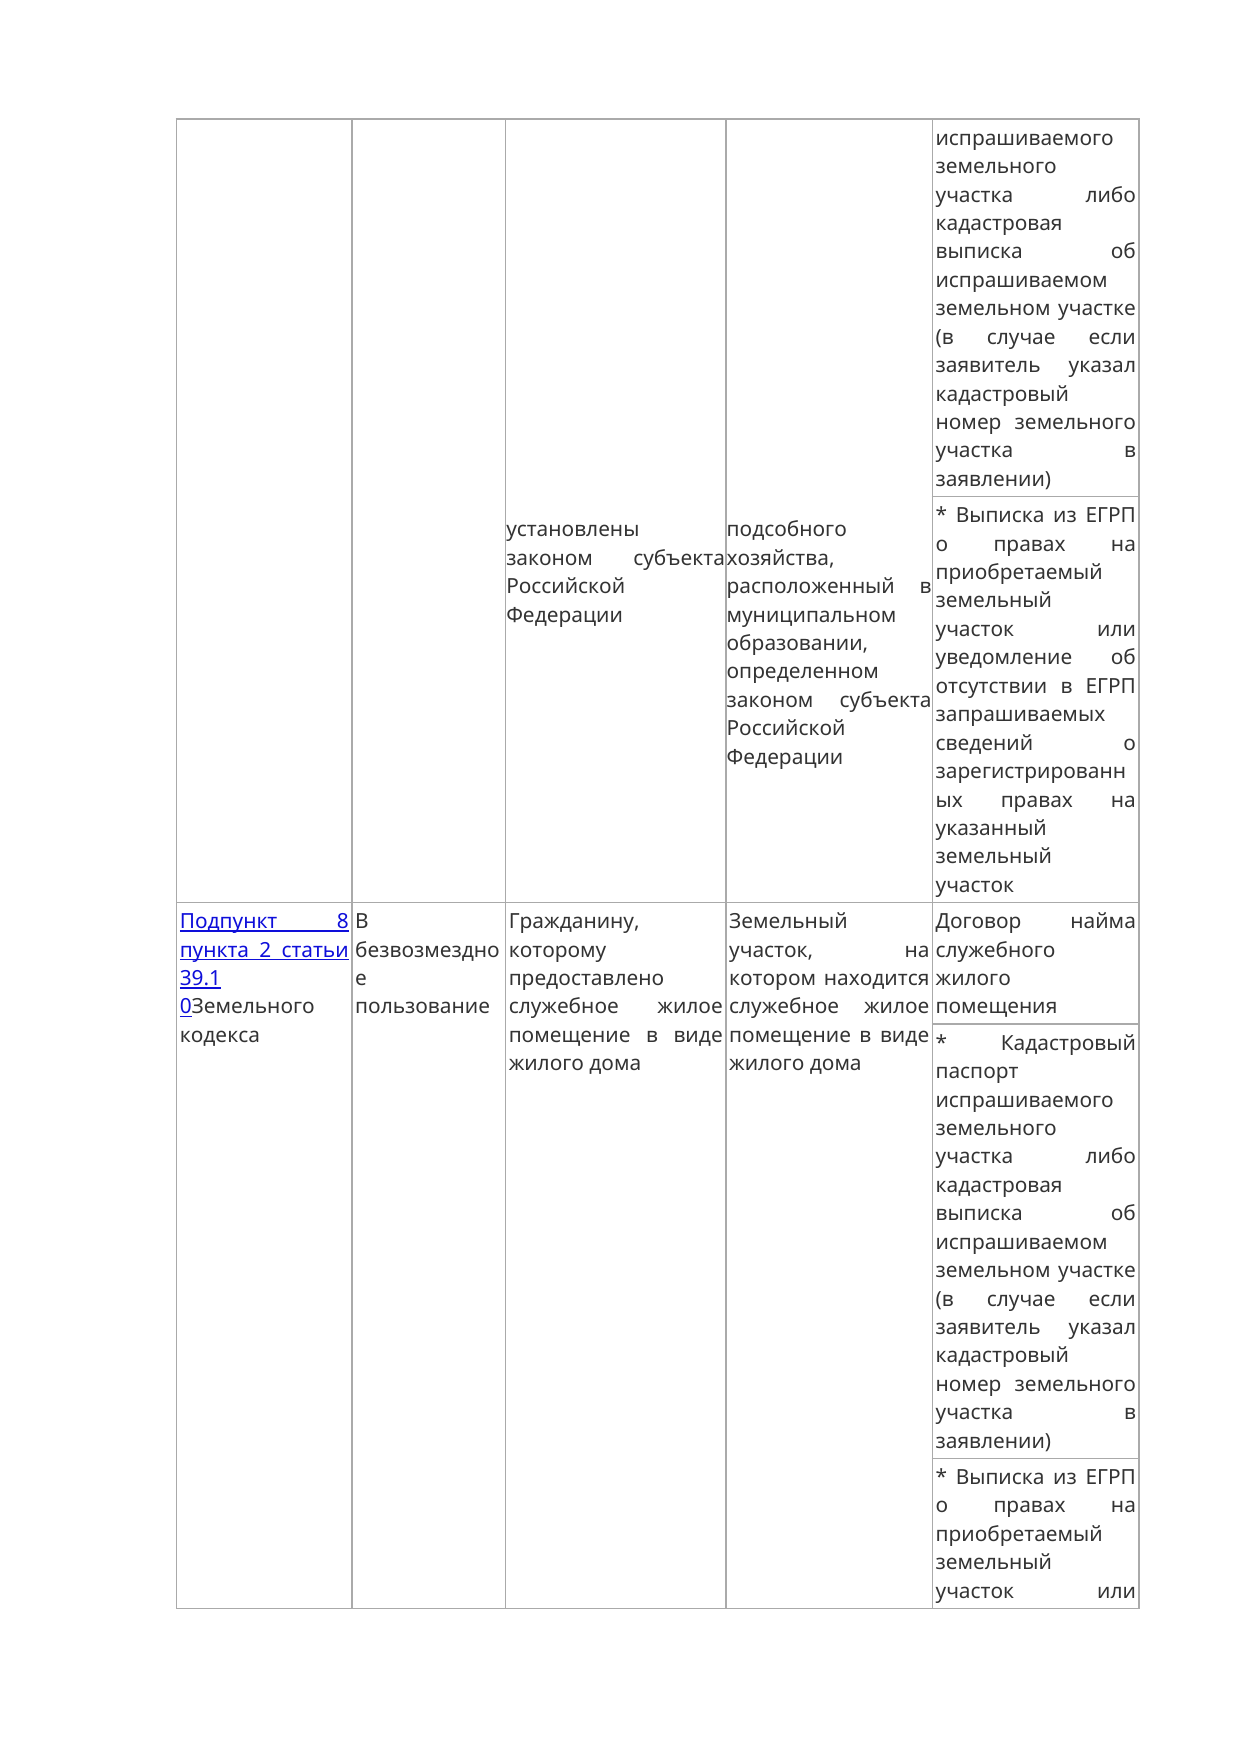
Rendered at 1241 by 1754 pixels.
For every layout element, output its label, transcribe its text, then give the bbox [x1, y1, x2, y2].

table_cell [933, 1459, 1138, 1607]
table_cell Подпункт 8 пункта 2 статьи 39.10Земельного кодекса [177, 903, 351, 1607]
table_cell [933, 120, 1138, 496]
table_cell В безвозмездное пользование [353, 903, 505, 1607]
table_cell Земельный участок, на котором находится служебное жилое помещение в виде жилого дома [727, 903, 932, 1607]
table_cell Гражданину, которому предоставлено служебное жилое помещение в виде жилого дома [506, 903, 725, 1607]
table_cell Договор найма служебного жилого помещения [933, 903, 1138, 1023]
